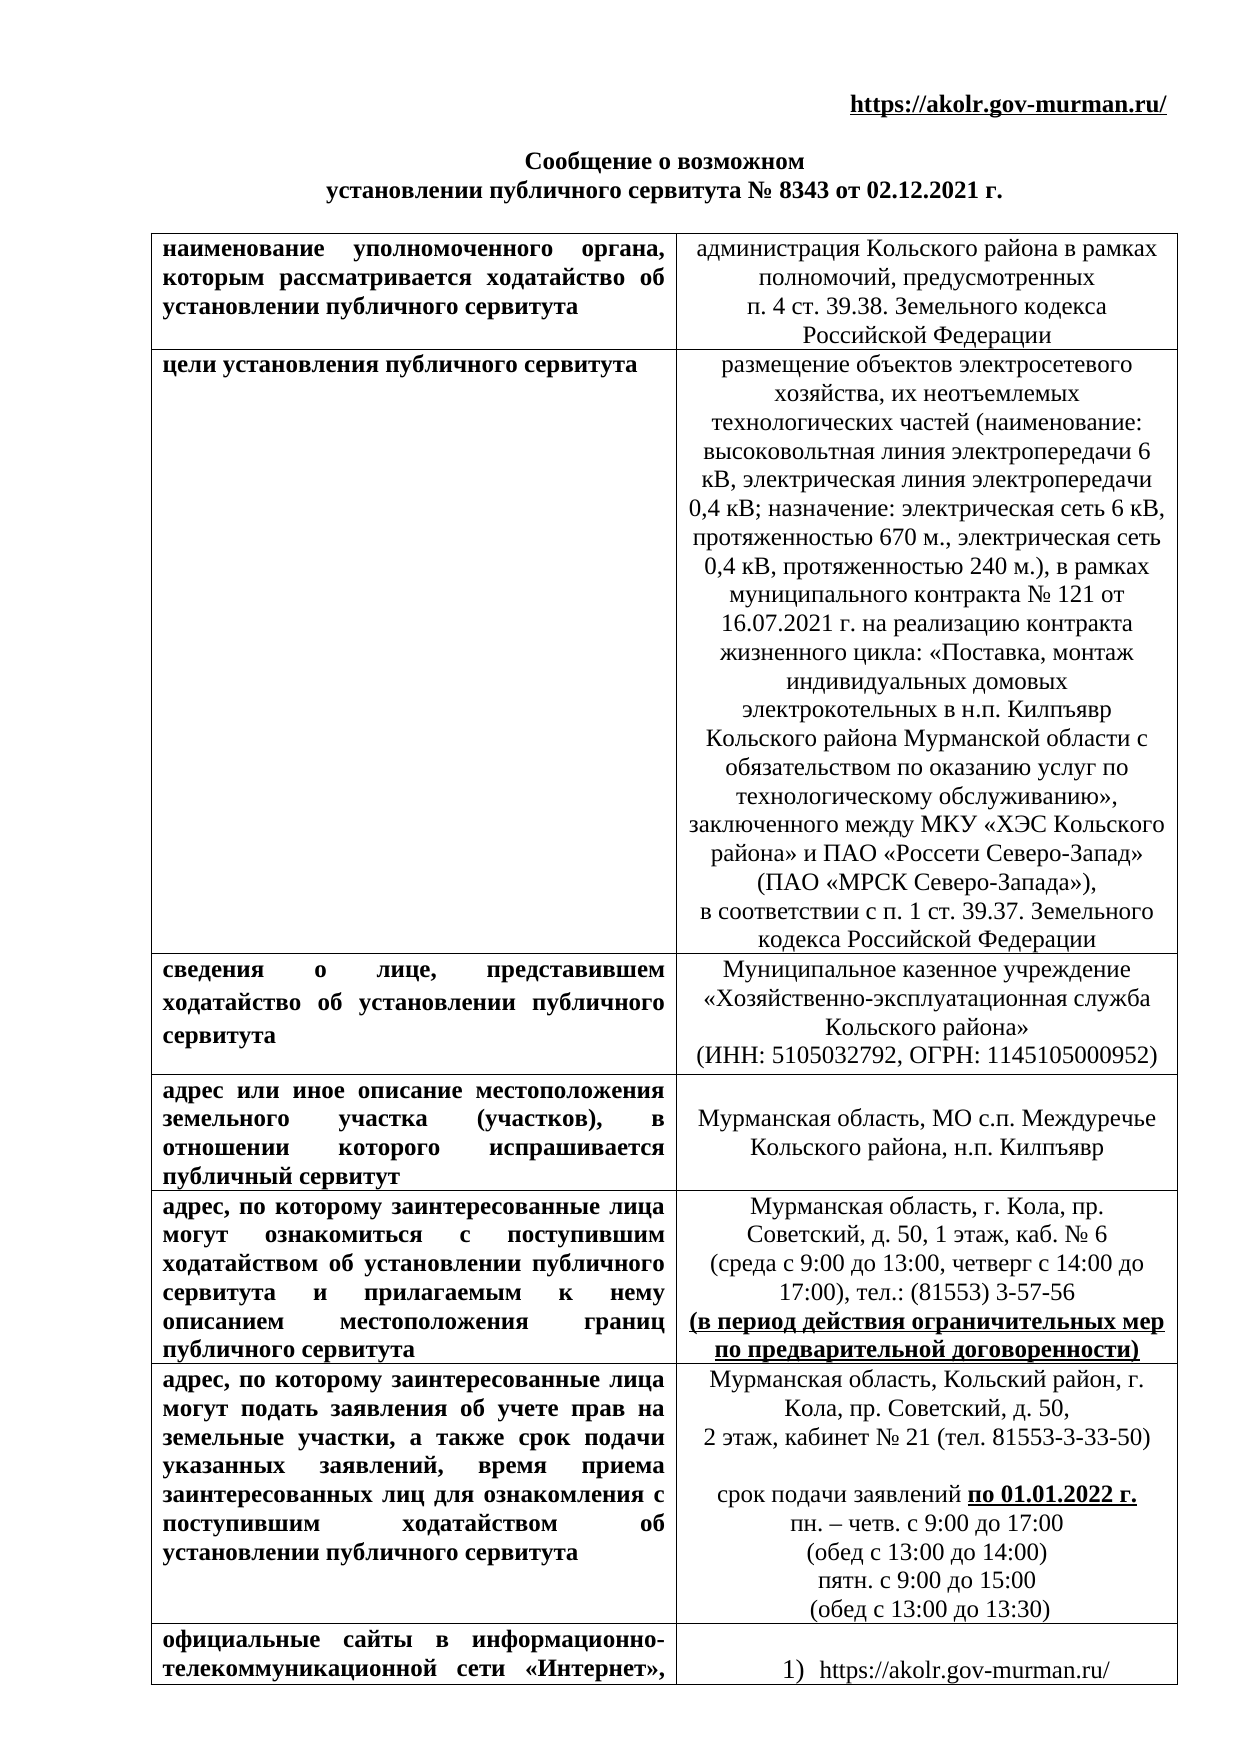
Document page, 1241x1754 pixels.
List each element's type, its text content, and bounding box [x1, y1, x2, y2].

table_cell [152, 1624, 676, 1684]
table_header наименование уполномоченного органа, которым рассматривается ходатайство об установлении публичного сервитута [152, 234, 676, 348]
table_header администрация Кольского района в рамках полномочий, предусмотренных п. 4 ст. 39.38. Земельного кодекса Российской Федерации [677, 234, 1177, 348]
table_cell цели установления публичного сервитута [152, 350, 676, 953]
table_cell Мурманская область, Кольский район, г. Кола, пр. Советский, д. 50, 2 этаж, кабинет № 21 (тел. 81553-3-33-50) срок подачи заявлений по 01.01.2022 г. пн. – четв. с 9:00 до 17:00 (обед с 13:00 до 14:00) пятн. с 9:00 до 15:00 (обед с 13:00 до 13:30) [677, 1364, 1177, 1623]
table_cell адрес или иное описание местоположения земельного участка (участков), в отношении которого испрашивается публичный сервитут [152, 1075, 676, 1190]
table_cell Муниципальное казенное учреждение «Хозяйственно-эксплуатационная служба Кольского района» (ИНН: 5105032792, ОГРН: 1145105000952) [677, 954, 1177, 1074]
text Сообщение о возможном [162, 146, 1166, 175]
table_cell размещение объектов электросетевого хозяйства, их неотъемлемых технологических частей (наименование: высоковольтная линия электропередачи 6 кВ, электрическая линия электропередачи 0,4 кВ; назначение: электрическая сеть 6 кВ, протяженностью 670 м., электрическая сеть 0,4 кВ, протяженностью 240 м.), в рамках муниципального контракта № 121 от 16.07.2021 г. на реализацию контракта жизненного цикла: «Поставка, монтаж индивидуальных домовых электрокотельных в н.п. Килпъявр Кольского района Мурманской области с обязательством по оказанию услуг по технологическому обслуживанию», заключенного между МКУ «ХЭС Кольского района» и ПАО «Россети Северо-Запад» (ПАО «МРСК Северо-Запада»), в соответствии с п. 1 ст. 39.37. Земельного кодекса Российской Федерации [677, 350, 1177, 953]
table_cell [677, 1624, 1177, 1684]
table_cell адрес, по которому заинтересованные лица могут подать заявления об учете прав на земельные участки, а также срок подачи указанных заявлений, время приема заинтересованных лиц для ознакомления с поступившим ходатайством об установлении публичного сервитута [152, 1364, 676, 1623]
table_cell адрес, по которому заинтересованные лица могут ознакомиться с поступившим ходатайством об установлении публичного сервитута и прилагаемым к нему описанием местоположения границ публичного сервитута [152, 1191, 676, 1363]
table_cell Мурманская область, г. Кола, пр. Советский, д. 50, 1 этаж, каб. № 6 (среда с 9:00 до 13:00, четверг с 14:00 до 17:00), тел.: (81553) 3-57-56 (в период действия ограничительных мер по предварительной договоренности) [677, 1191, 1177, 1363]
table_cell Мурманская область, МО с.п. Междуречье Кольского района, н.п. Килпъявр [677, 1075, 1177, 1190]
table_cell сведения о лице, представившем ходатайство об установлении публичного сервитута [152, 954, 676, 1074]
text установлении публичного сервитута № 8343 от 02.12.2021 г. [162, 175, 1166, 204]
text https://akolr.gov-murman.ru/ [162, 89, 1166, 117]
